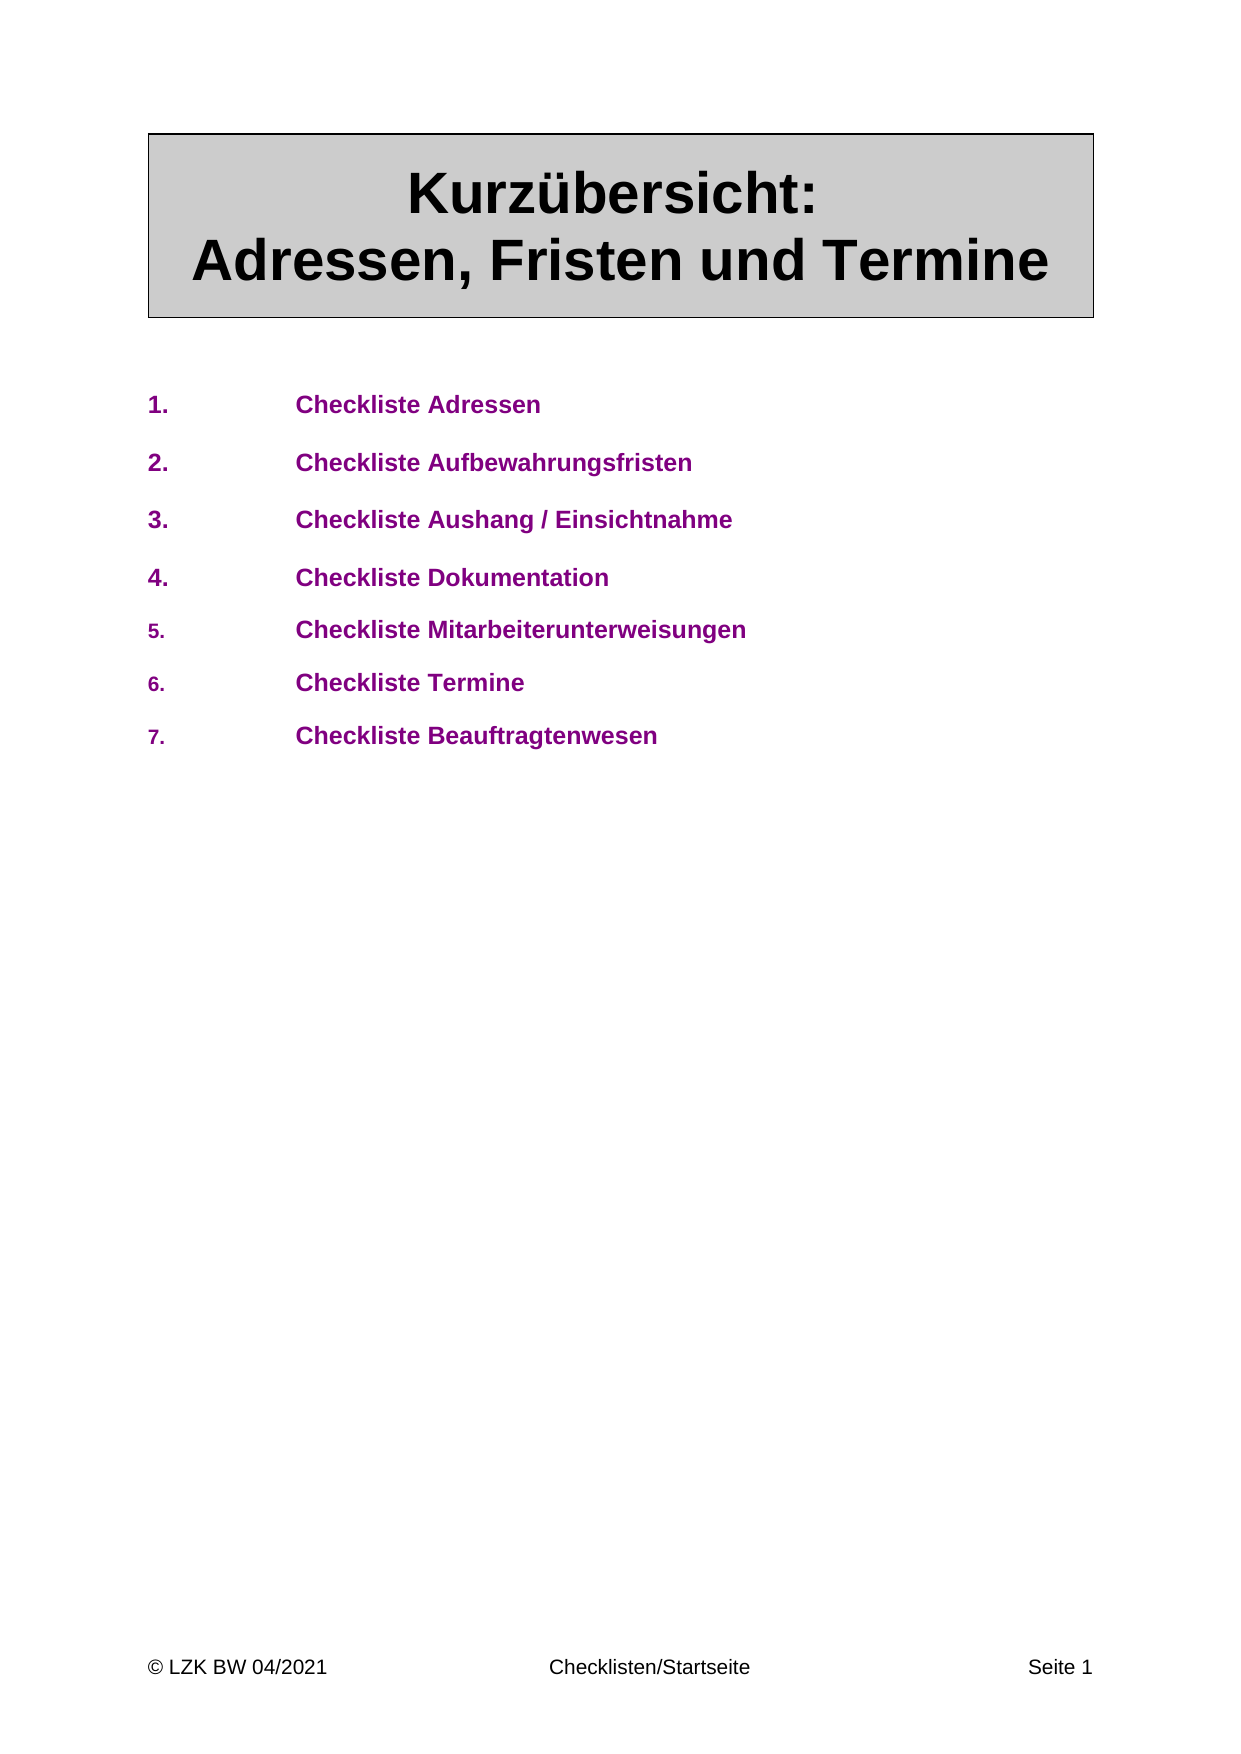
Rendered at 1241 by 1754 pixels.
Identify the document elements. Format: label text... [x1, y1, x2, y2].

text 1. Checkliste Adressen [148, 390, 1092, 419]
text 7. Checkliste Beauftragtenwesen [148, 721, 1092, 750]
text 4. Checkliste Dokumentation [148, 562, 1092, 591]
table_header Kurzübersicht: Adressen, Fristen und Termine [149, 135, 1093, 317]
text 3. Checkliste Aushang / Einsichtnahme [148, 505, 1092, 534]
text 5. Checkliste Mitarbeiterunterweisungen [148, 615, 1092, 644]
text 6. Checkliste Termine [148, 668, 1092, 697]
text 2. Checkliste Aufbewahrungsfristen [148, 447, 1092, 476]
